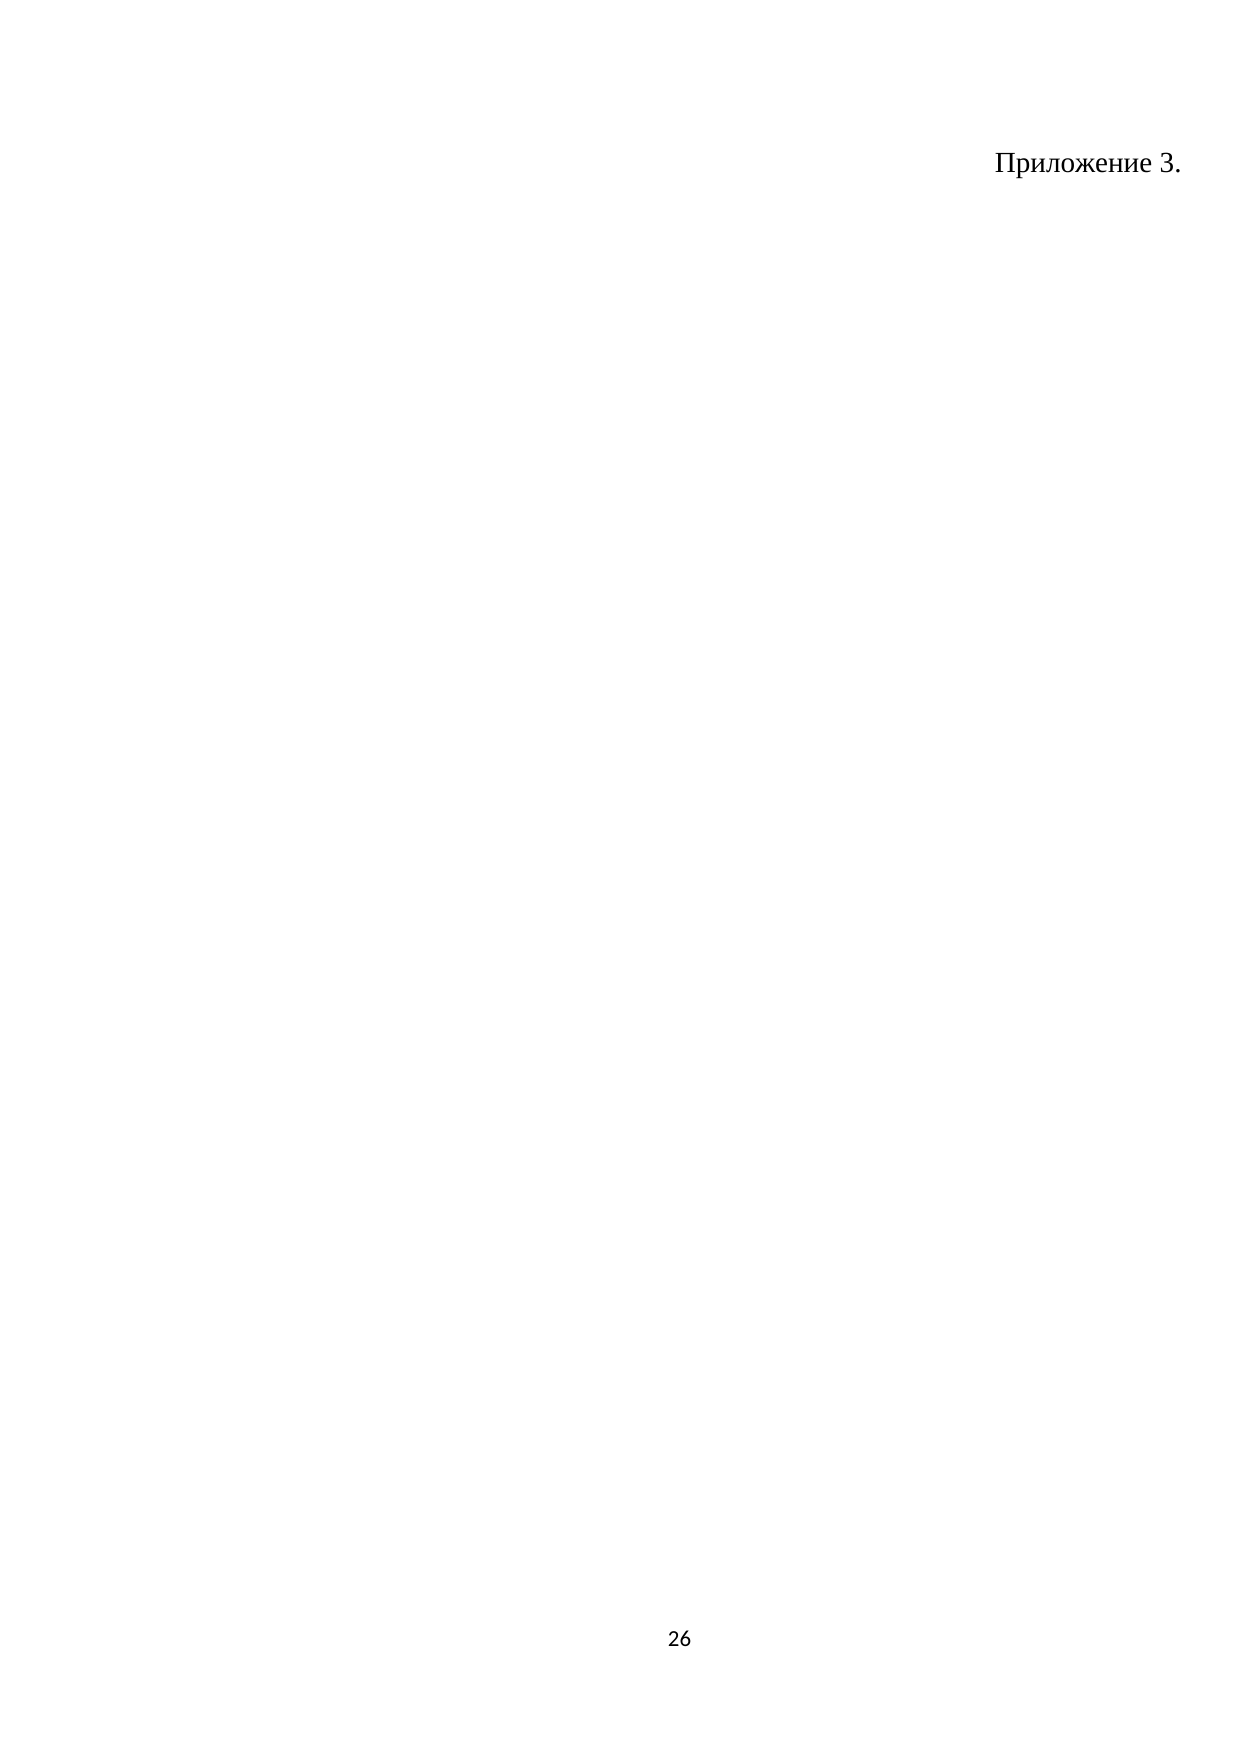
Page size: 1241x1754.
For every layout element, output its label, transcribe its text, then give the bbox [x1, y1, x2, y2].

text Приложение 3. [118, 145, 1181, 178]
